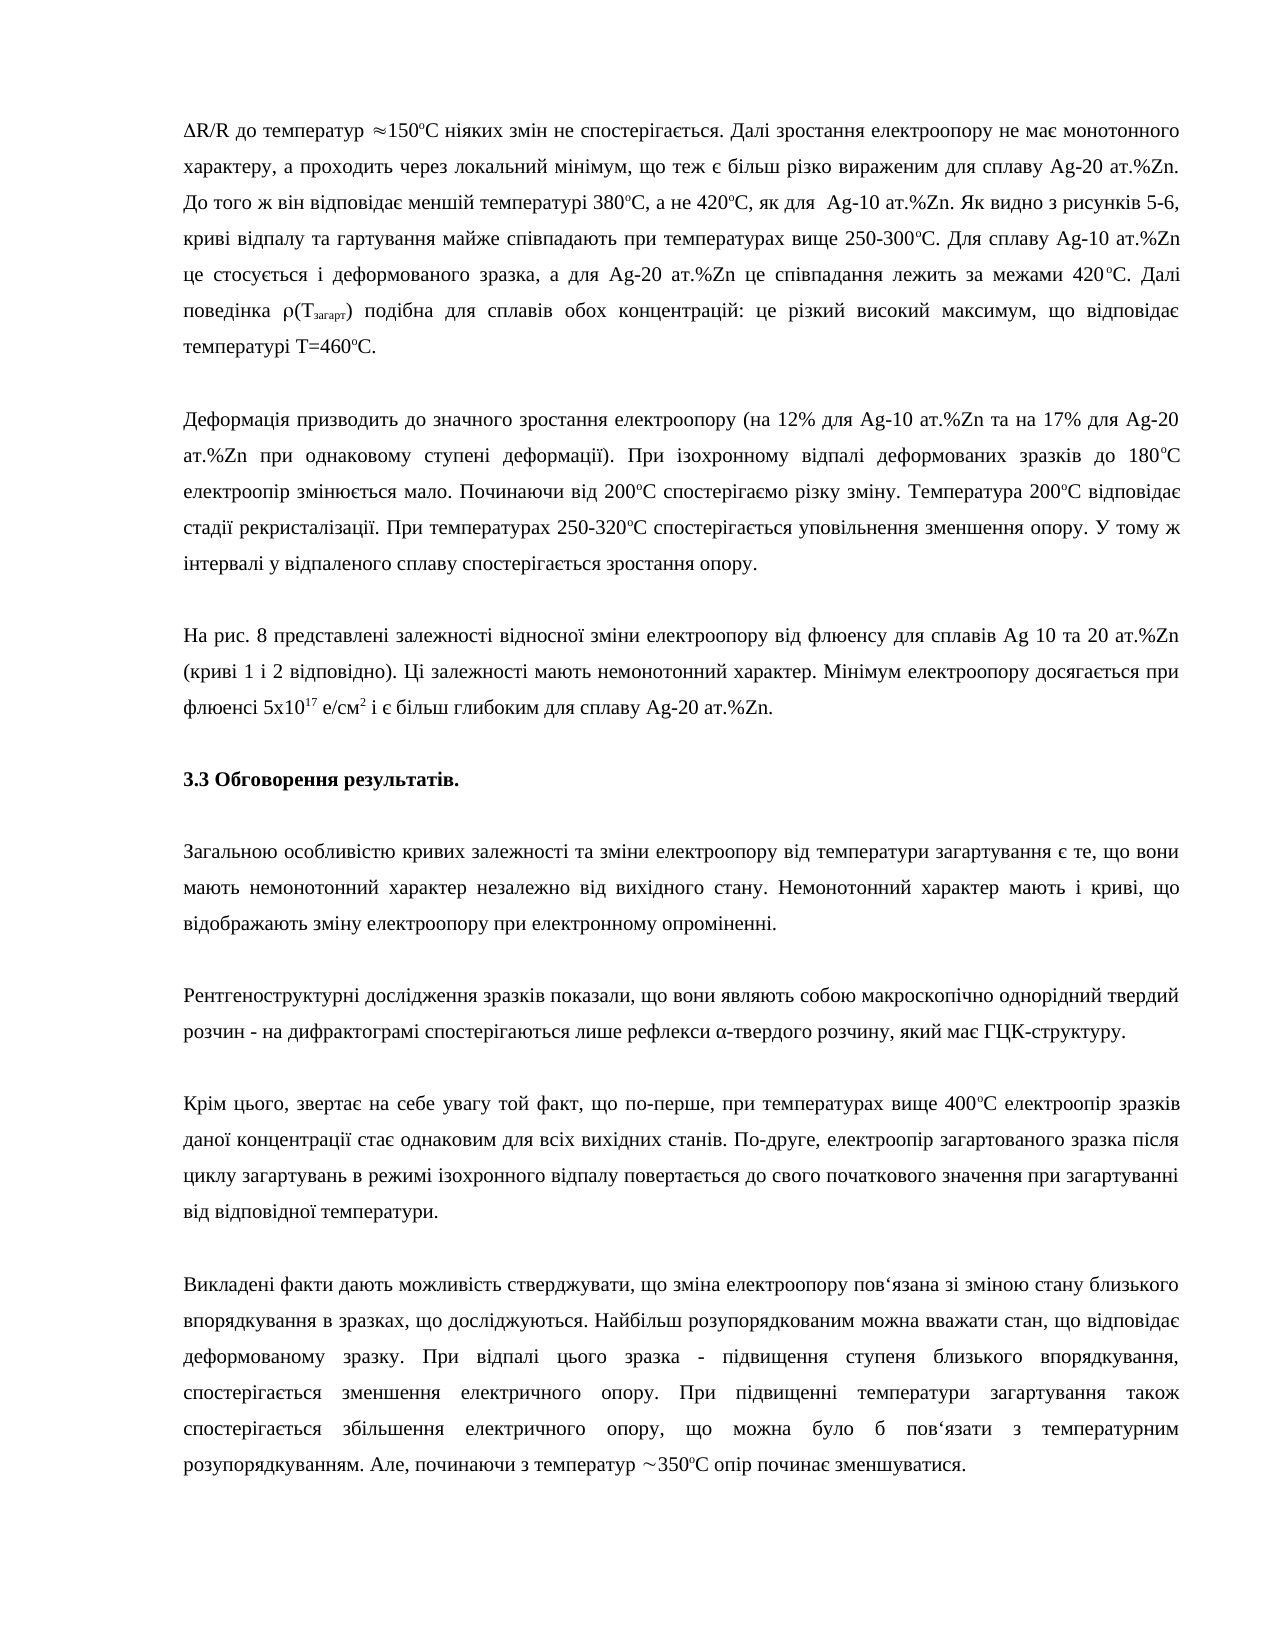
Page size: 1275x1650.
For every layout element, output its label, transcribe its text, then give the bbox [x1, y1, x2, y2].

text Крім цього, звертає на себе увагу той факт, що по-перше, при температурах вище 400оС електроопір зразків даної концентрації стає однаковим для всіх вихідних станів. По-друге, електроопір загартованого зразка після циклу загартувань в режимі ізохронного відпалу повертається до свого початкового значення при загартуванні від відповідної температури. [183, 1091, 1181, 1223]
text Рентгеноструктурні дослідження зразків показали, що вони являють собою макроскопічно однорідний твердий розчин - на дифрактограмі спостерігаються лише рефлекси α-твердого розчину, який має ГЦК-структуру. [183, 983, 1181, 1043]
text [183, 118, 1181, 358]
text На рис. 8 представлені залежності відносної зміни електроопору від флюенсу для сплавів Ag 10 та 20 ат.%Zn (криві 1 і 2 відповідно). Ці залежності мають немонотонний характер. Мінімум електроопору досягається при флюенсі 5х1017 е/см2 і є більш глибоким для сплаву Ag-20 ат.%Zn. [183, 623, 1181, 719]
text Загальною особливістю кривих залежності та зміни електроопору від температури загартування є те, що вони мають немонотонний характер незалежно від вихідного стану. Немонотонний характер мають і криві, що відображають зміну електроопору при електронному опроміненні. [183, 839, 1181, 935]
text Деформація призводить до значного зростання електроопору (на 12% для Аg-10 ат.%Zn та на 17% для Ag-20 ат.%Zn при однаковому ступені деформації). При ізохронному відпалі деформованих зразків до 180оС електроопір змінюється мало. Починаючи від 200оС спостерігаємо різку зміну. Температура 200оС відповідає стадії рекристалізації. При температурах 250-320оС спостерігається уповільнення зменшення опору. У тому ж інтервалі у відпаленого сплаву спостерігається зростання опору. [183, 406, 1181, 575]
text Викладені факти дають можливість стверджувати, що зміна електроопору пов‘язана зі зміною стану близького впорядкування в зразках, що досліджуються. Найбільш розупорядкованим можна вважати стан, що відповідає деформованому зразку. При відпалі цього зразка - підвищення ступеня близького впорядкування, спостерігається зменшення електричного опору. При підвищенні температури загартування також спостерігається збільшення електричного опору, що можна було б пов‘язати з температурним розупорядкуванням. Але, починаючи з температур 350оС опір починає зменшуватися. [183, 1271, 1181, 1476]
text 3.3 Обговорення результатів. [183, 767, 1181, 791]
